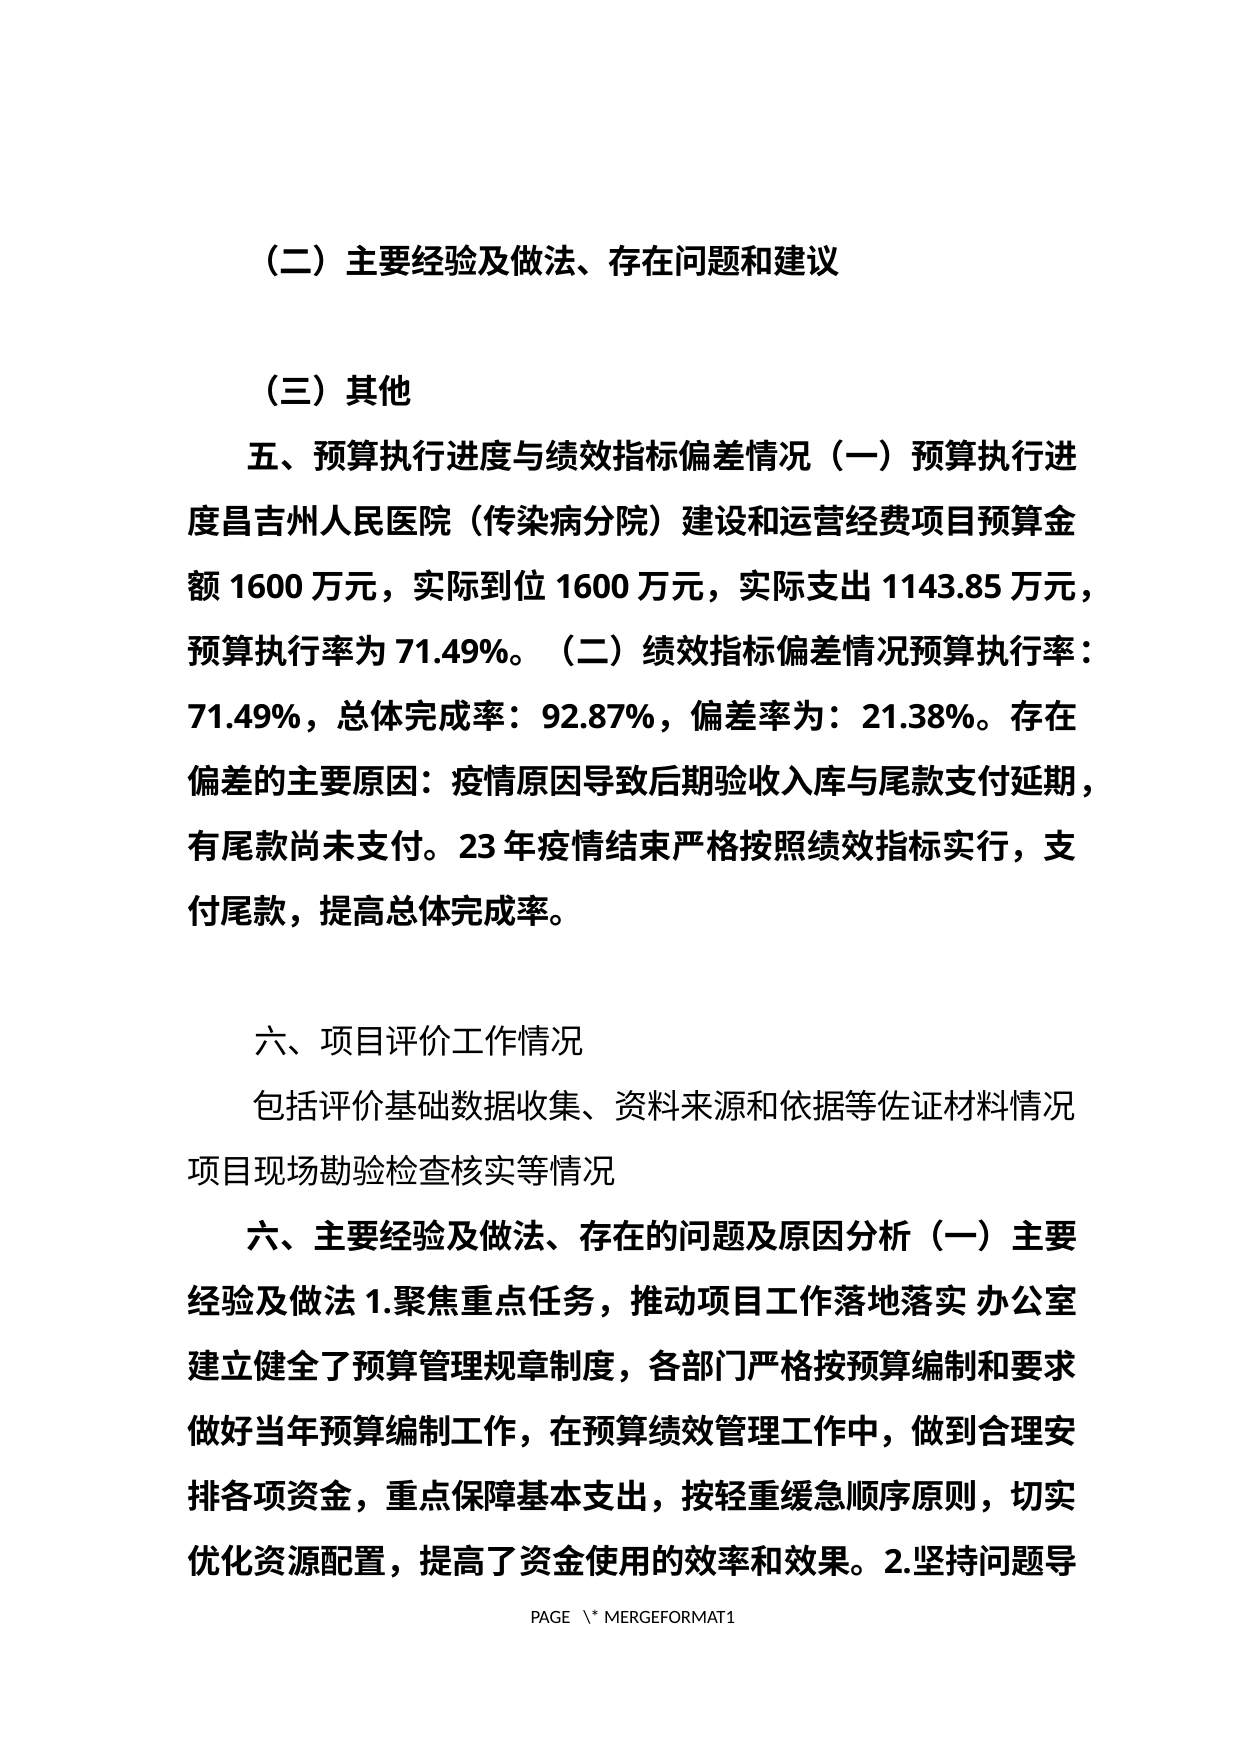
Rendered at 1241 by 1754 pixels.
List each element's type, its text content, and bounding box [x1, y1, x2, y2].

text （二）主要经验及做法、存在问题和建议 [187, 227, 1078, 292]
text （三）其他 [187, 357, 1078, 422]
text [187, 1202, 1078, 1592]
text 五、预算执行进度与绩效指标偏差情况（一）预算执行进度昌吉州人民医院（传染病分院）建设和运营经费项目预算金额1600万元，实际到位1600万元，实际支出1143.85万元，预算执行率为71.49%。（二）绩效指标偏差情况预算执行率：71.49%，总体完成率：92.87%，偏差率为：21.38%。存在偏差的主要原因：疫情原因导致后期验收入库与尾款支付延期，有尾款尚未支付。23年疫情结束严格按照绩效指标实行，支付尾款，提高总体完成率。 [187, 422, 1078, 942]
text 包括评价基础数据收集、资料来源和依据等佐证材料情况，项目现场勘验检查核实等情况 [187, 1072, 1078, 1202]
text 六、项目评价工作情况 [187, 1007, 1078, 1072]
